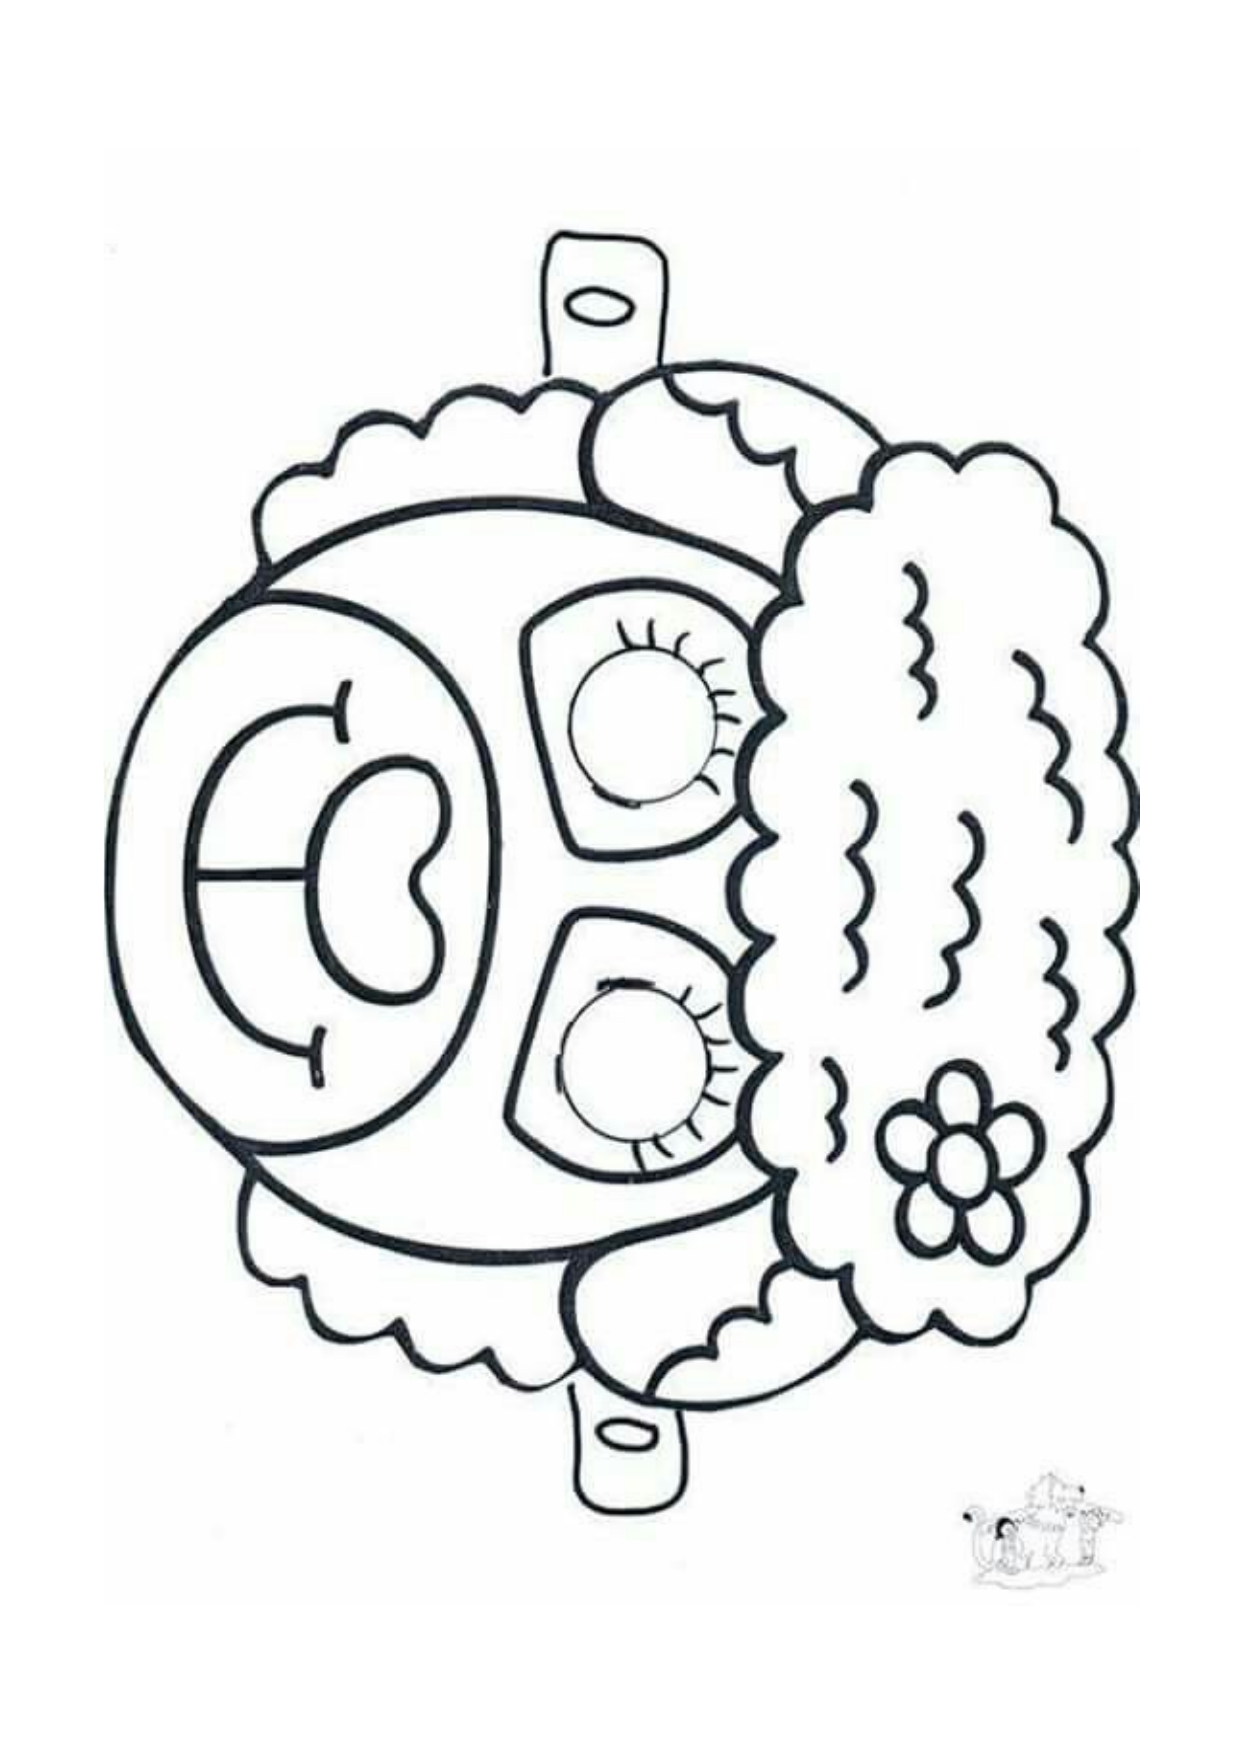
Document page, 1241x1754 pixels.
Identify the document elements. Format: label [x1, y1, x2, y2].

picture [103, 147, 1140, 1606]
